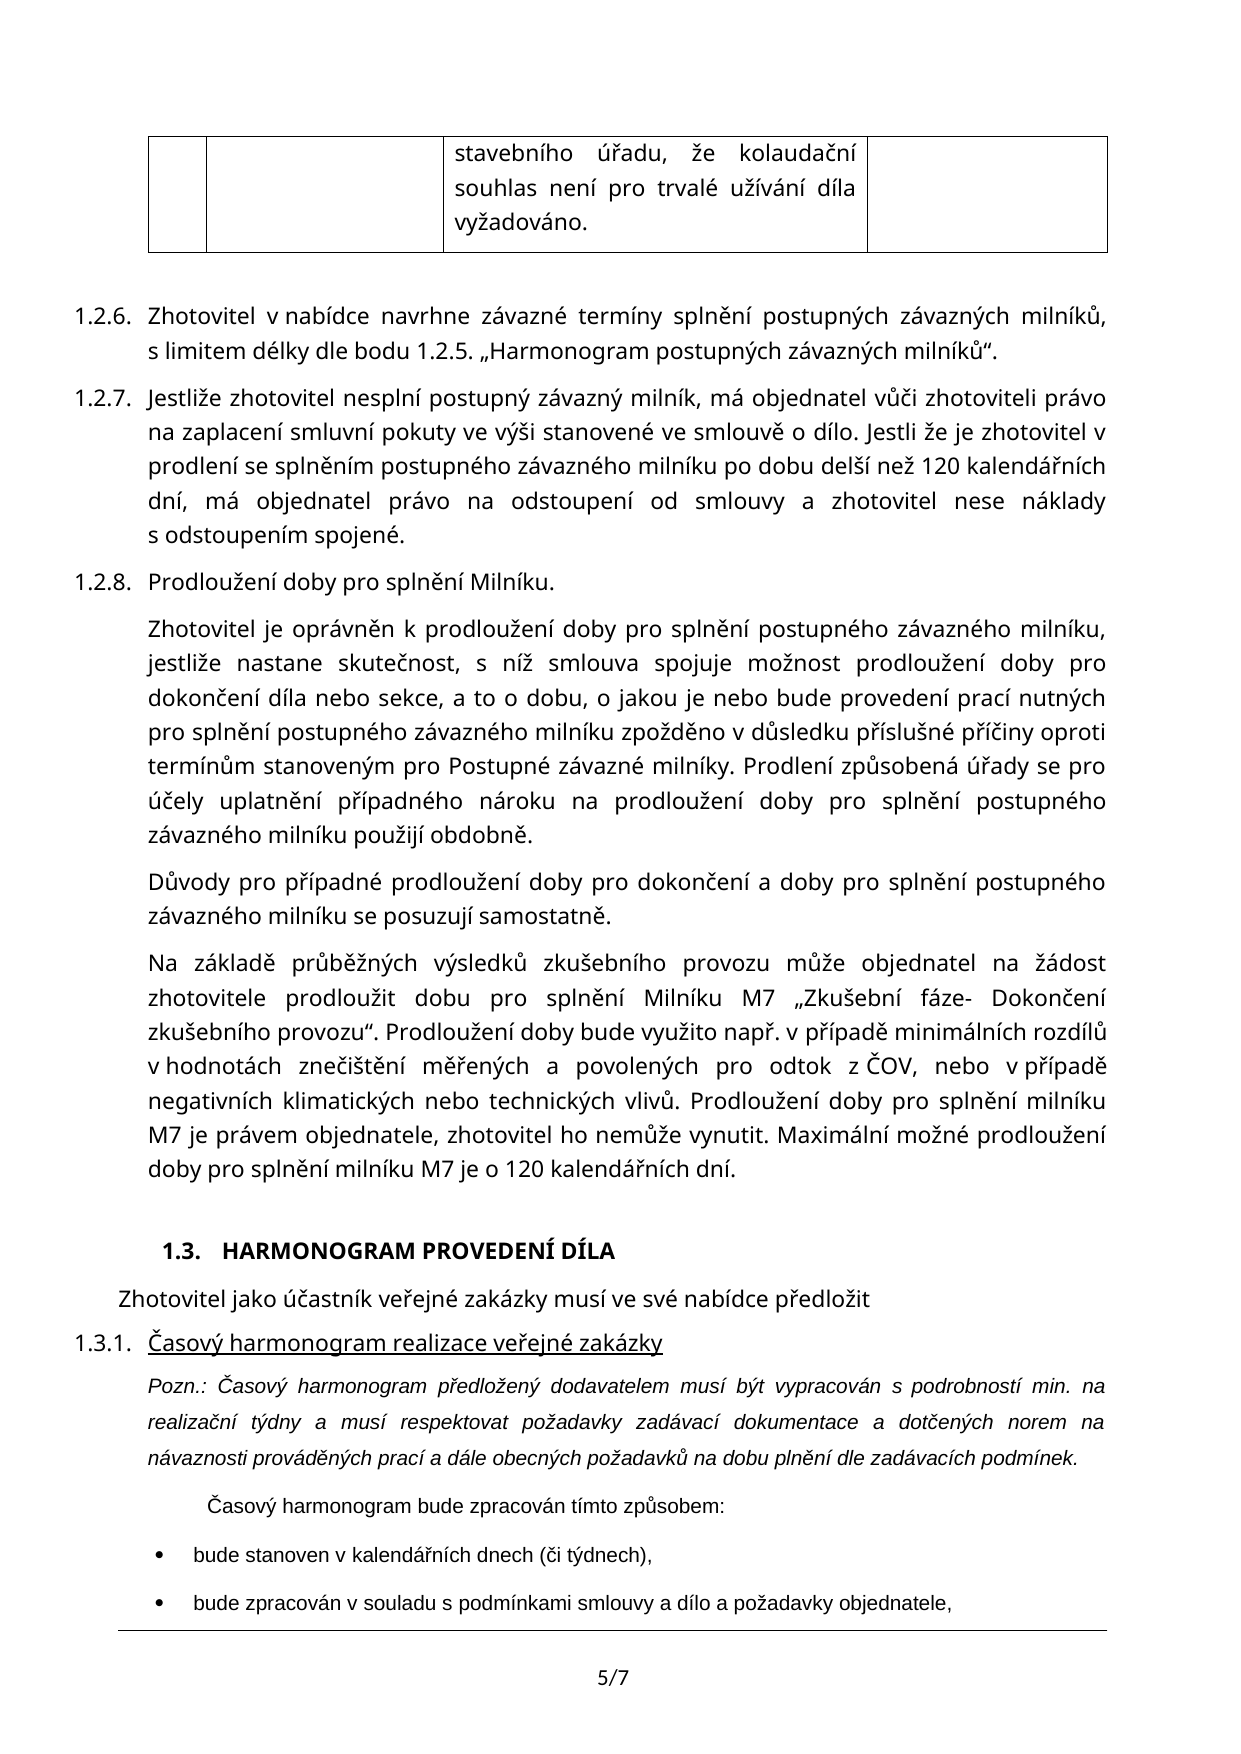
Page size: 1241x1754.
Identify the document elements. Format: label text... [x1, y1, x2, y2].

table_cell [444, 137, 867, 252]
list bude stanoven v kalendářních dnech (či týdnech), [156, 1542, 1107, 1566]
list Jestliže zhotovitel nesplní postupný závazný milník, má objednatel vůči zhotoviteli právo na zaplacení smluvní pokuty ve výši stanovené ve smlouvě o dílo. Jestli že je zhotovitel v prodlení se splněním postupného závazného milníku po dobu delší než 120 kalendářních dní, má objednatel právo na odstoupení od smlouvy a zhotovitel nese náklady s odstoupením spojené. [74, 381, 1107, 550]
table_cell M7 [149, 137, 206, 252]
list Prodloužení doby pro splnění Milníku. [74, 566, 1107, 597]
text Na základě průběžných výsledků zkušebního provozu může objednatel na žádost zhotovitele prodloužit dobu pro splnění Milníku M7 „Zkušební fáze- Dokončení zkušebního provozu“. Prodloužení doby bude využito např. v případě minimálních rozdílů v hodnotách znečištění měřených a povolených pro odtok z ČOV, nebo v případě negativních klimatických nebo technických vlivů. Prodloužení doby pro splnění milníku M7 je právem objednatele, zhotovitel ho nemůže vynutit. Maximální možné prodloužení doby pro splnění milníku M7 je o 120 kalendářních dní. [148, 947, 1107, 1184]
list bude zpracován v souladu s podmínkami smlouvy a dílo a požadavky objednatele, [156, 1591, 1107, 1615]
text Zhotovitel je oprávněn k prodloužení doby pro splnění postupného závazného milníku, jestliže nastane skutečnost, s níž smlouva spojuje možnost prodloužení doby pro dokončení díla nebo sekce, a to o dobu, o jakou je nebo bude provedení prací nutných pro splnění postupného závazného milníku zpožděno v důsledku příslušné příčiny oproti termínům stanoveným pro Postupné závazné milníky. Prodlení způsobená úřady se pro účely uplatnění případného nároku na prodloužení doby pro splnění postupného závazného milníku použijí obdobně. [148, 613, 1107, 850]
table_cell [207, 137, 443, 252]
text Zhotovitel jako účastník veřejné zakázky musí ve své nabídce předložit [118, 1283, 1107, 1314]
text Důvody pro případné prodloužení doby pro dokončení a doby pro splnění postupného závazného milníku se posuzují samostatně. [148, 866, 1107, 931]
list Časový harmonogram realizace veřejné zakázky [74, 1327, 1107, 1358]
text Časový harmonogram bude zpracován tímto způsobem: [207, 1494, 1107, 1518]
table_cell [868, 137, 1107, 252]
list Zhotovitel v nabídce navrhne závazné termíny splnění postupných závazných milníků, s limitem délky dle bodu 1.2.5. „Harmonogram postupných závazných milníků“. [74, 300, 1107, 366]
subtitle Harmonogram provedení díla [162, 1234, 1107, 1266]
text Pozn.: Časový harmonogram předložený dodavatelem musí být vypracován s podrobností min. na realizační týdny a musí respektovat požadavky zadávací dokumentace a dotčených norem na návaznosti prováděných prací a dále obecných požadavků na dobu plnění dle zadávacích podmínek. [148, 1374, 1107, 1469]
